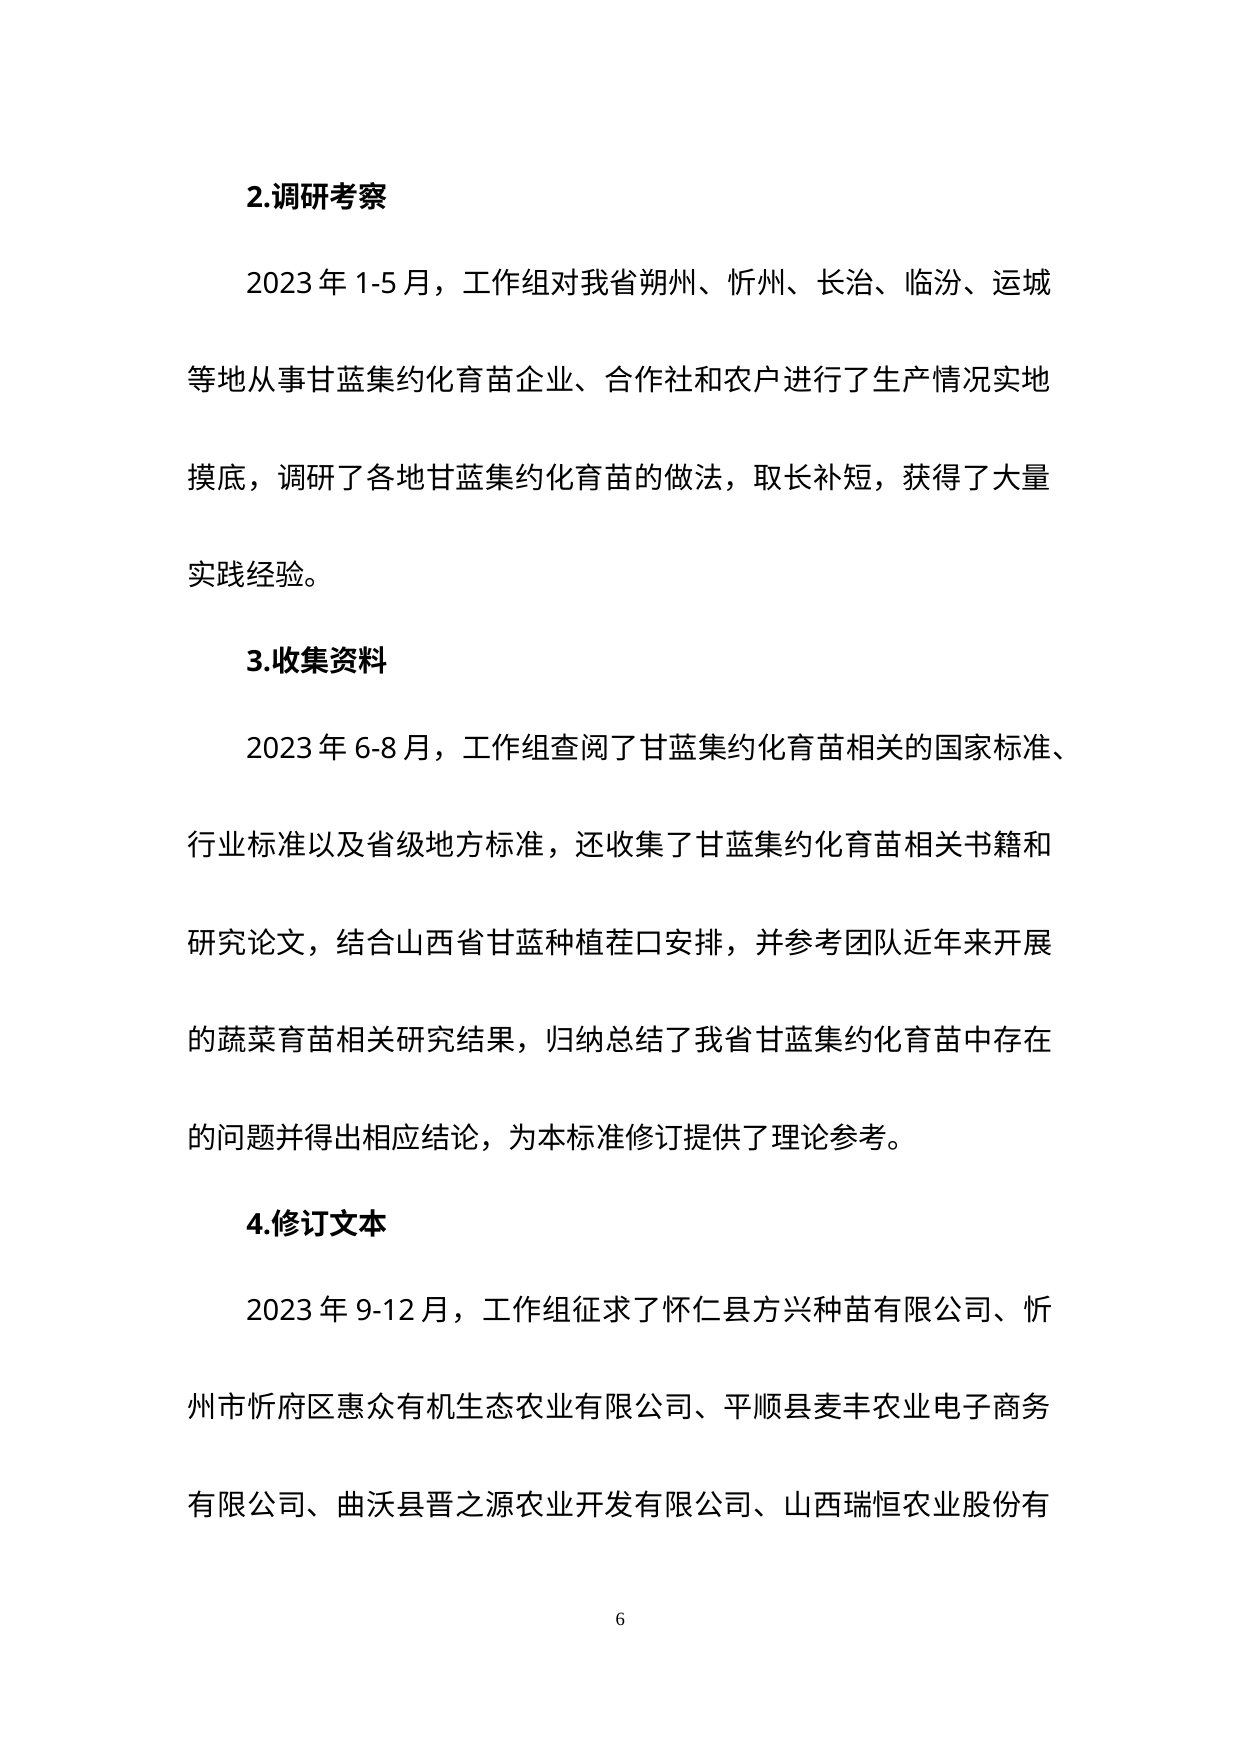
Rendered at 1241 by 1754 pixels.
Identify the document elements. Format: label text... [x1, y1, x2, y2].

text 4.修订文本 [187, 1189, 1053, 1254]
text 3.收集资料 [187, 627, 1053, 692]
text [187, 1275, 1053, 1535]
text 2023年6-8月，工作组查阅了甘蓝集约化育苗相关的国家标准、行业标准以及省级地方标准，还收集了甘蓝集约化育苗相关书籍和研究论文，结合山西省甘蓝种植茬口安排，并参考团队近年来开展的蔬菜育苗相关研究结果，归纳总结了我省甘蓝集约化育苗中存在的问题并得出相应结论，为本标准修订提供了理论参考。 [187, 713, 1053, 1168]
text 2023年1-5月，工作组对我省朔州、忻州、长治、临汾、运城等地从事甘蓝集约化育苗企业、合作社和农户进行了生产情况实地摸底，调研了各地甘蓝集约化育苗的做法，取长补短，获得了大量实践经验。 [187, 248, 1053, 606]
text 2.调研考察 [187, 162, 1053, 227]
